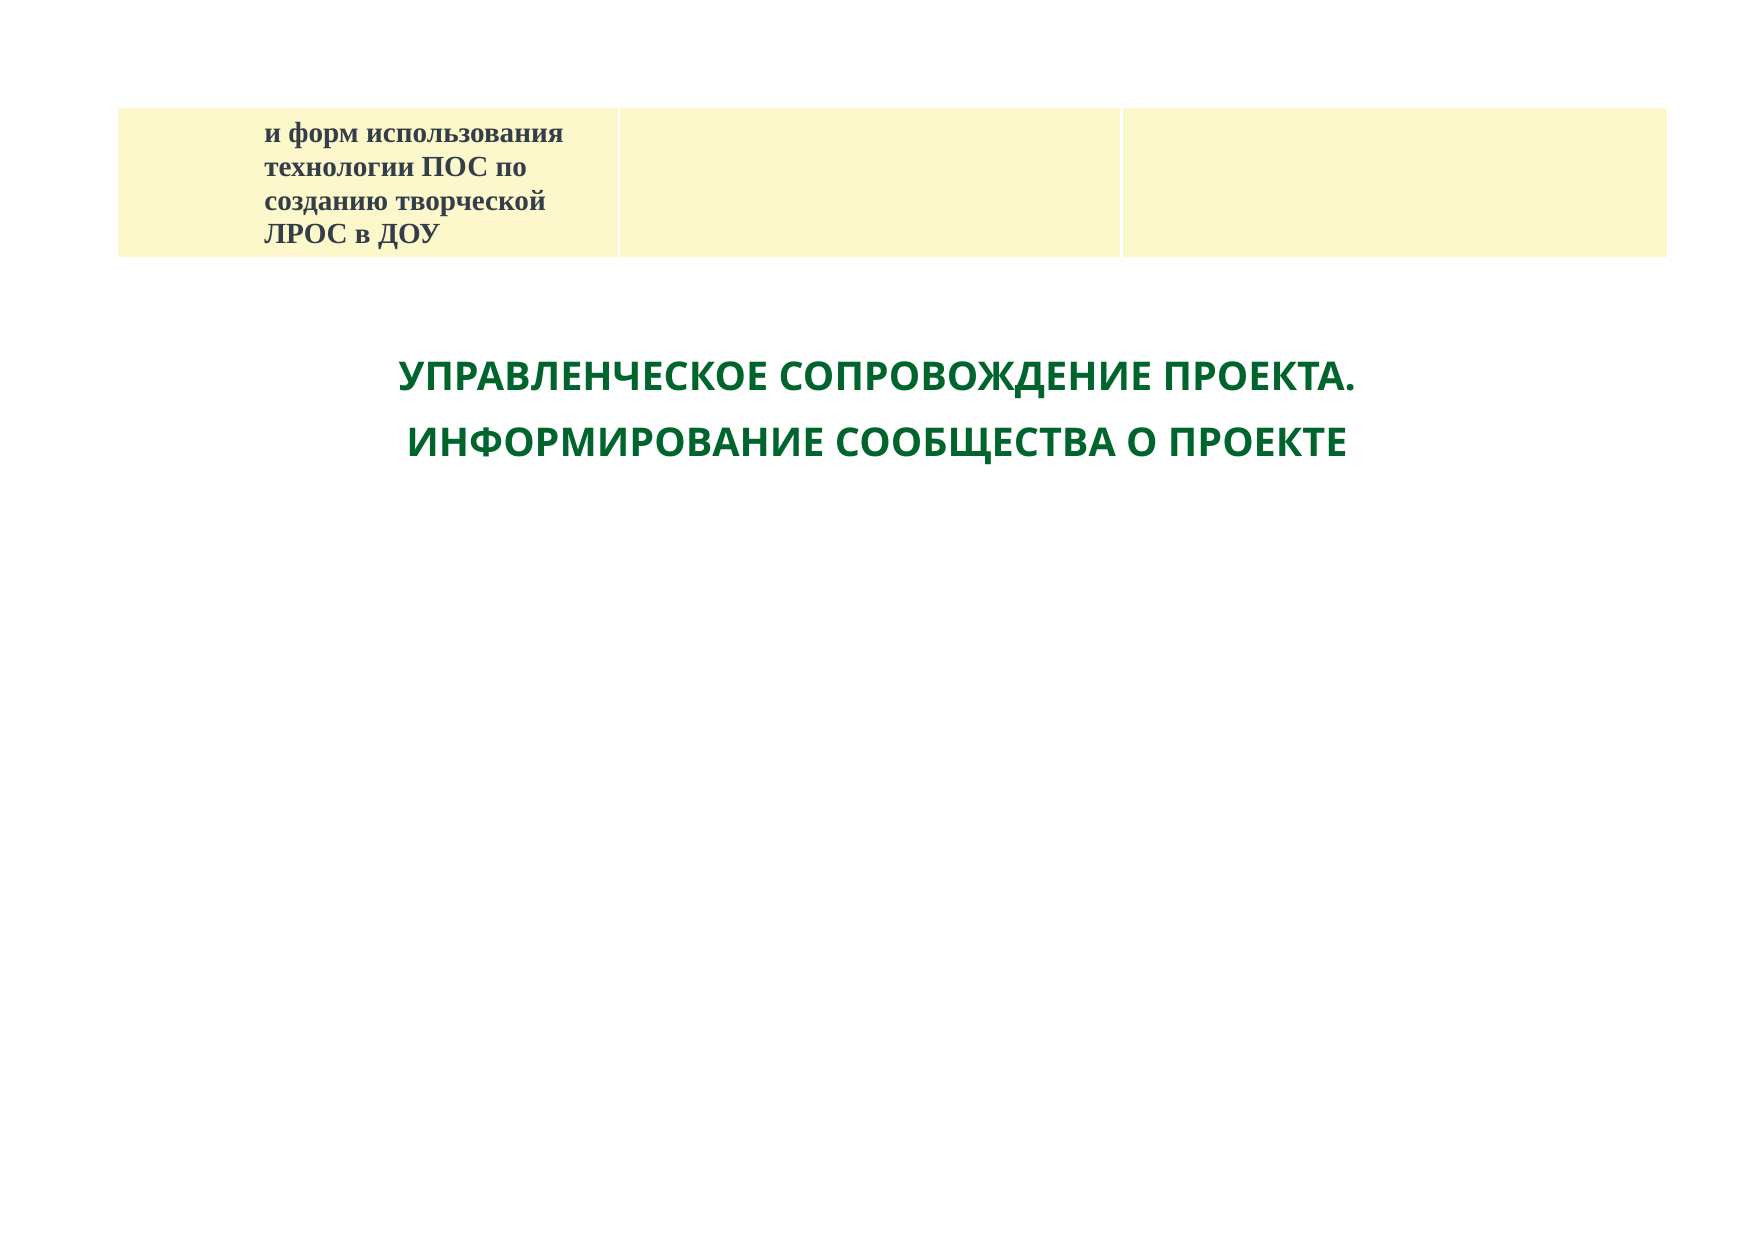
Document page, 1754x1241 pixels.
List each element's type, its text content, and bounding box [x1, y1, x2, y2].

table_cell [620, 108, 1120, 257]
text ИНФОРМИРОВАНИЕ СООБЩЕСТВА О ПРОЕКТЕ [118, 414, 1636, 468]
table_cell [1123, 108, 1667, 257]
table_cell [118, 108, 618, 257]
text УПРАВЛЕНЧЕСКОЕ СОПРОВОЖДЕНИЕ ПРОЕКТА. [118, 348, 1636, 402]
